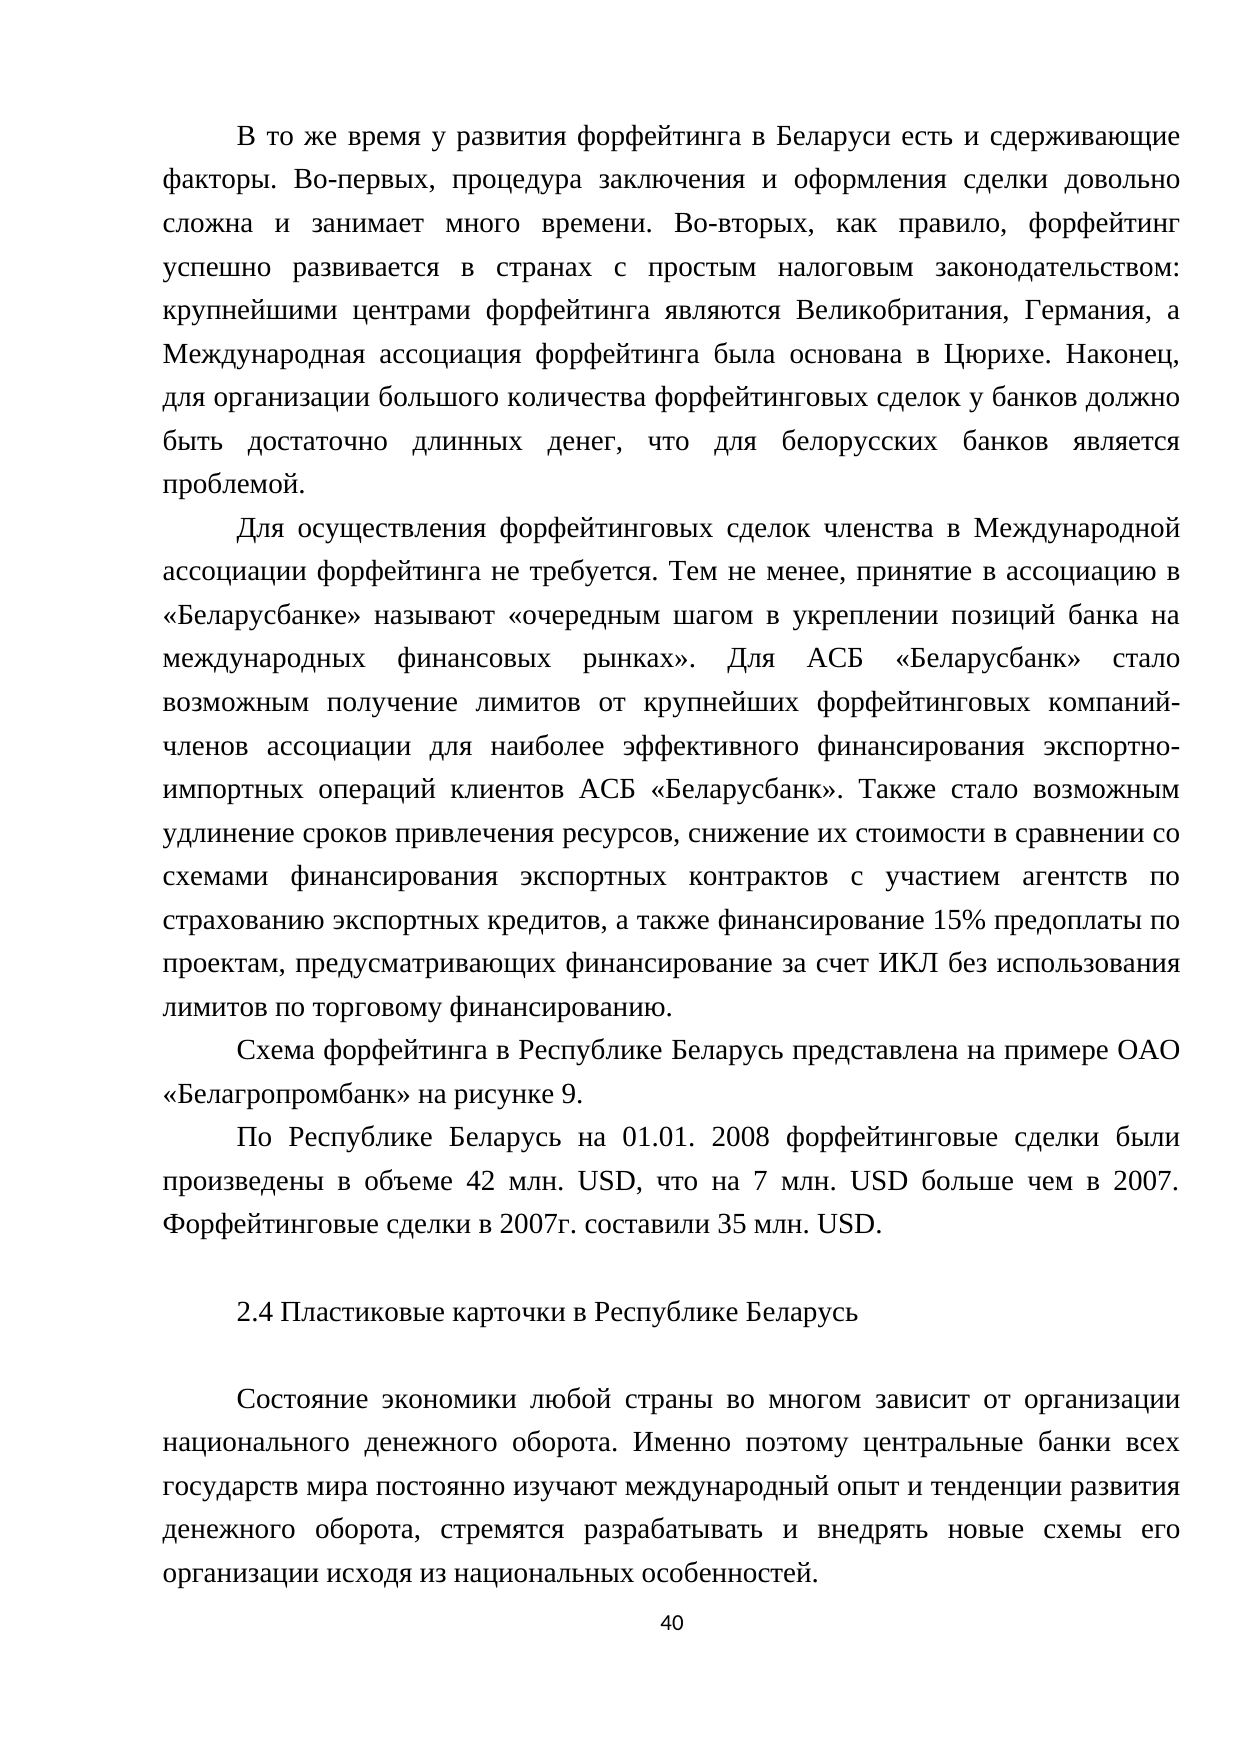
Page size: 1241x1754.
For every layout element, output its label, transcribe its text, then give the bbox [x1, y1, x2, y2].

text По Республике Беларусь на 01.01. 2008 форфейтинговые сделки были произведены в объеме 42 млн. USD, что на 7 млн. USD больше чем в 2007. Форфейтинговые сделки в 2007г. составили 35 млн. USD. [162, 1119, 1181, 1240]
text Схема форфейтинга в Республике Беларусь представлена на примере ОАО «Белагропромбанк» на рисунке 9. [162, 1032, 1181, 1109]
text В то же время у развития форфейтинга в Беларуси есть и сдерживающие факторы. Во-первых, процедура заключения и оформления сделки довольно сложна и занимает много времени. Во-вторых, как правило, форфейтинг успешно развивается в странах с простым налоговым законодательством: крупнейшими центрами форфейтинга являются Великобритания, Германия, а Международная ассоциация форфейтинга была основана в Цюрихе. Наконец, для организации большого количества форфейтинговых сделок у банков должно быть достаточно длинных денег, что для белорусских банков является проблемой. [162, 118, 1181, 500]
text Для осуществления форфейтинговых сделок членства в Международной ассоциации форфейтинга не требуется. Тем не менее, принятие в ассоциацию в «Беларусбанке» называют «очередным шагом в укреплении позиций банка на международных финансовых рынках». Для АСБ «Беларусбанк» стало возможным получение лимитов от крупнейших форфейтинговых компаний-членов ассоциации для наиболее эффективного финансирования экспортно-импортных операций клиентов АСБ «Беларусбанк». Также стало возможным удлинение сроков привлечения ресурсов, снижение их стоимости в сравнении со схемами финансирования экспортных контрактов с участием агентств по страхованию экспортных кредитов, а также финансирование 15% предоплаты по проектам, предусматривающих финансирование за счет ИКЛ без использования лимитов по торговому финансированию. [162, 510, 1181, 1022]
text 2.4 Пластиковые карточки в Республике Беларусь [162, 1294, 1181, 1327]
text Состояние экономики любой страны во многом зависит от организации национального денежного оборота. Именно поэтому центральные банки всех государств мира постоянно изучают международный опыт и тенденции развития денежного оборота, стремятся разрабатывать и внедрять новые схемы его организации исходя из национальных особенностей. [162, 1381, 1181, 1588]
